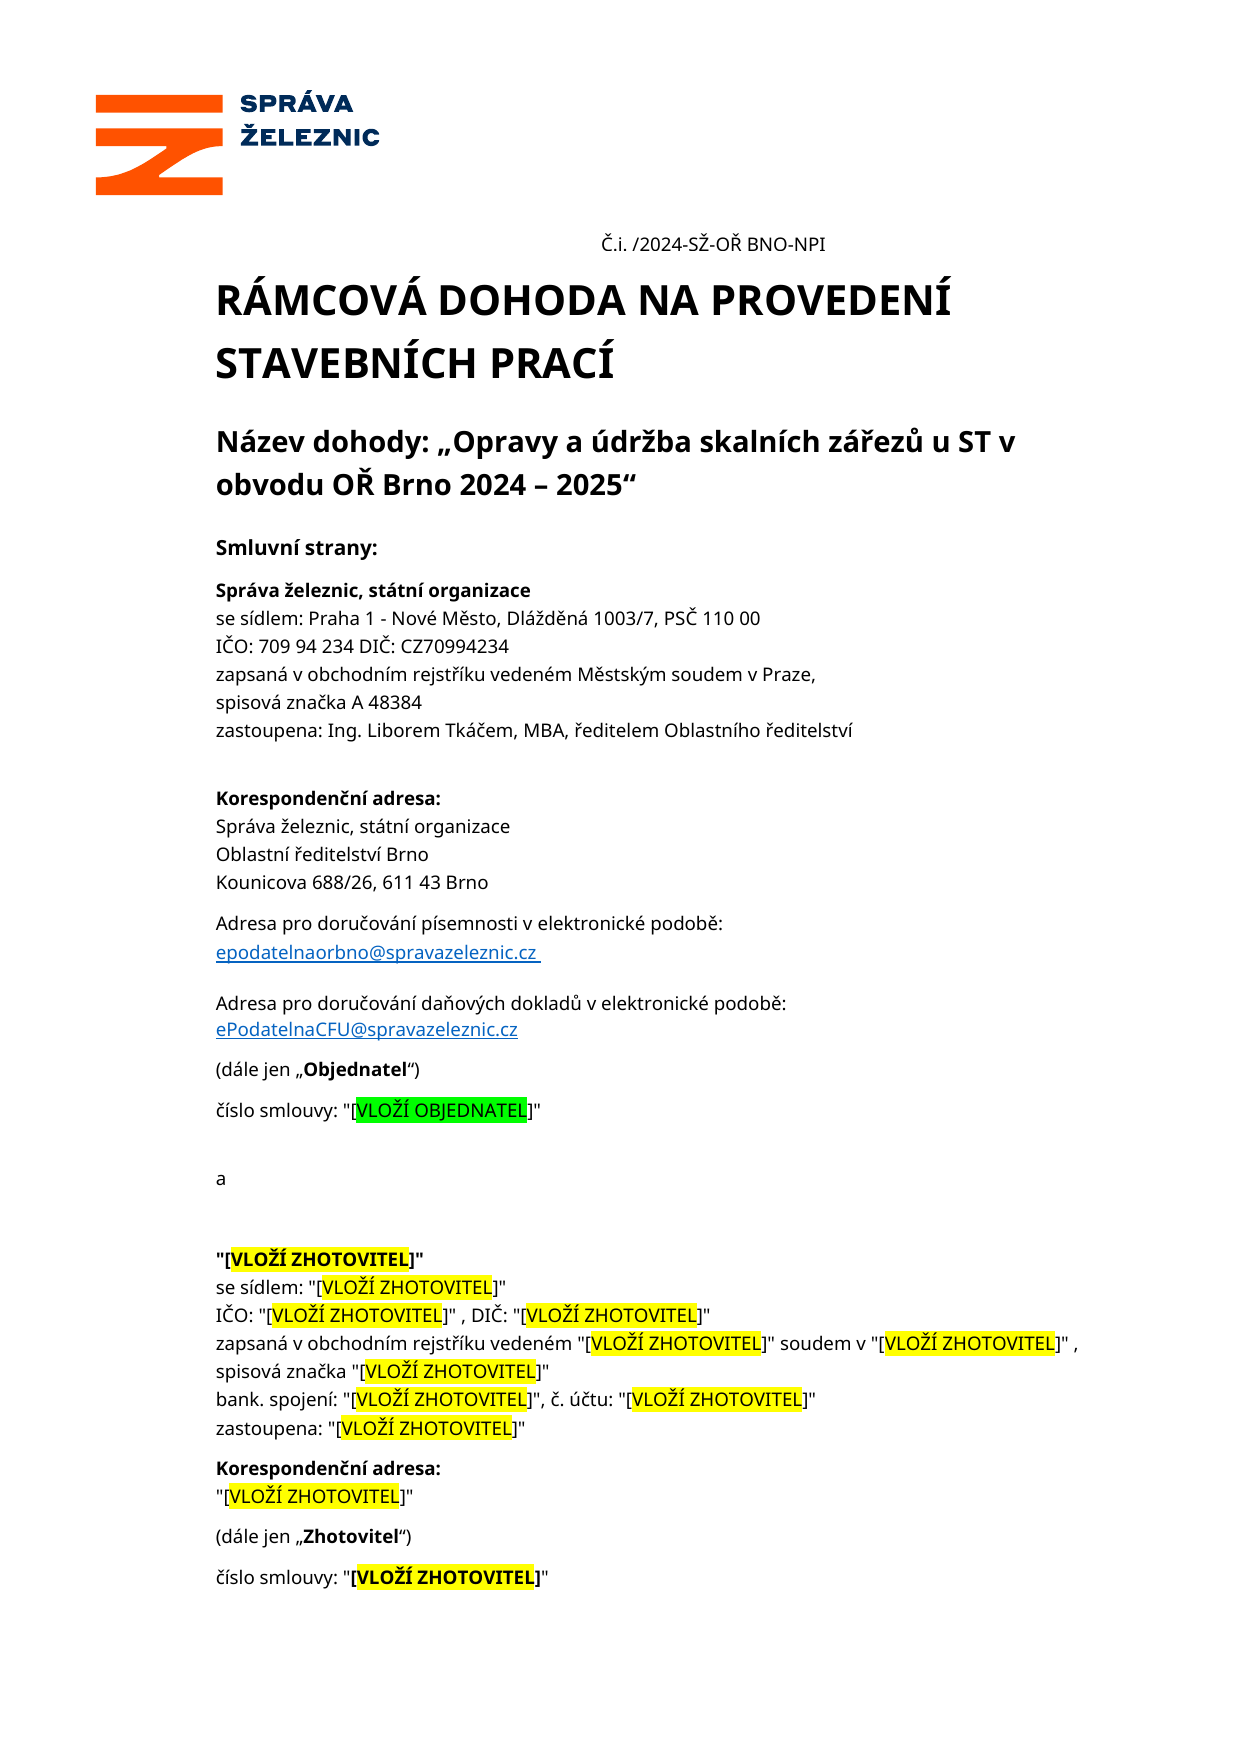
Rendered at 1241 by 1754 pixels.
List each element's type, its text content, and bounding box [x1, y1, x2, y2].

text Kounicova 688/26, 611 43 Brno [216, 870, 1093, 895]
text "[VLOŽÍ ZHOTOVITEL]" [409, 1247, 1093, 1272]
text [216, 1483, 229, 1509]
text Správa železnic, státní organizace [216, 577, 1093, 602]
text zapsaná v obchodním rejstříku vedeném "[VLOŽÍ ZHOTOVITEL]" soudem v "[VLOŽÍ ZHOTOVITEL]" , [216, 1331, 591, 1356]
text "[VLOŽÍ ZHOTOVITEL]" [399, 1483, 1093, 1509]
text spisová značka A 48384 [216, 689, 1093, 714]
text (dále jen „Zhotovitel“) [216, 1524, 1093, 1549]
text číslo smlouvy: "[VLOŽÍ ZHOTOVITEL]" [534, 1564, 1093, 1590]
text zastoupena: "[VLOŽÍ ZHOTOVITEL]" [512, 1415, 1093, 1440]
text epodatelnaorbno@spravazeleznic.cz [216, 939, 1093, 965]
text IČO: "[VLOŽÍ ZHOTOVITEL]" , DIČ: "[VLOŽÍ ZHOTOVITEL]" [697, 1303, 1093, 1328]
text číslo smlouvy: "[VLOŽÍ OBJEDNATEL]" [527, 1097, 1093, 1123]
text RÁMCOVÁ DOHODA NA PROVEDENÍ STAVEBNÍCH PRACÍ [216, 271, 1093, 390]
text se sídlem: "[VLOŽÍ ZHOTOVITEL]" [492, 1275, 1093, 1300]
text spisová značka "[VLOŽÍ ZHOTOVITEL]" [536, 1359, 1093, 1384]
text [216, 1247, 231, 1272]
text číslo smlouvy: "[VLOŽÍ ZHOTOVITEL]" [216, 1564, 357, 1590]
text bank. spojení: "[VLOŽÍ ZHOTOVITEL]", č. účtu: "[VLOŽÍ ZHOTOVITEL]" [802, 1387, 1093, 1412]
text Smluvní strany: [216, 533, 1093, 562]
text Adresa pro doručování daňových dokladů v elektronické podobě: [216, 991, 1093, 1016]
text číslo smlouvy: "[VLOŽÍ OBJEDNATEL]" [216, 1097, 356, 1123]
text ePodatelnaCFU@spravazeleznic.cz [216, 1016, 1093, 1042]
text Adresa pro doručování písemnosti v elektronické podobě: [216, 910, 1093, 936]
text Oblastní ředitelství Brno [216, 842, 1093, 867]
text (dále jen „Objednatel“) [216, 1057, 1093, 1082]
text zapsaná v obchodním rejstříku vedeném Městským soudem v Praze, [216, 661, 1093, 687]
text zastoupena: "[VLOŽÍ ZHOTOVITEL]" [216, 1415, 341, 1440]
text se sídlem: "[VLOŽÍ ZHOTOVITEL]" [216, 1275, 322, 1300]
text a [216, 1166, 1093, 1191]
text IČO: 709 94 234 DIČ: CZ70994234 [216, 633, 1093, 658]
text Správa železnic, státní organizace [216, 814, 1093, 839]
text Korespondenční adresa: [216, 1455, 1093, 1481]
text Název dohody: „Opravy a údržba skalních zářezů u ST v obvodu OŘ Brno 2024 – 2025“ [216, 421, 1093, 504]
text spisová značka "[VLOŽÍ ZHOTOVITEL]" [216, 1359, 365, 1384]
text Korespondenční adresa: [216, 786, 1093, 811]
text zastoupena: Ing. Liborem Tkáčem, MBA, ředitelem Oblastního ředitelství [216, 717, 1093, 743]
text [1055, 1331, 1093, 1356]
text se sídlem: Praha 1 - Nové Město, Dlážděná 1003/7, PSČ 110 00 [216, 605, 1093, 631]
